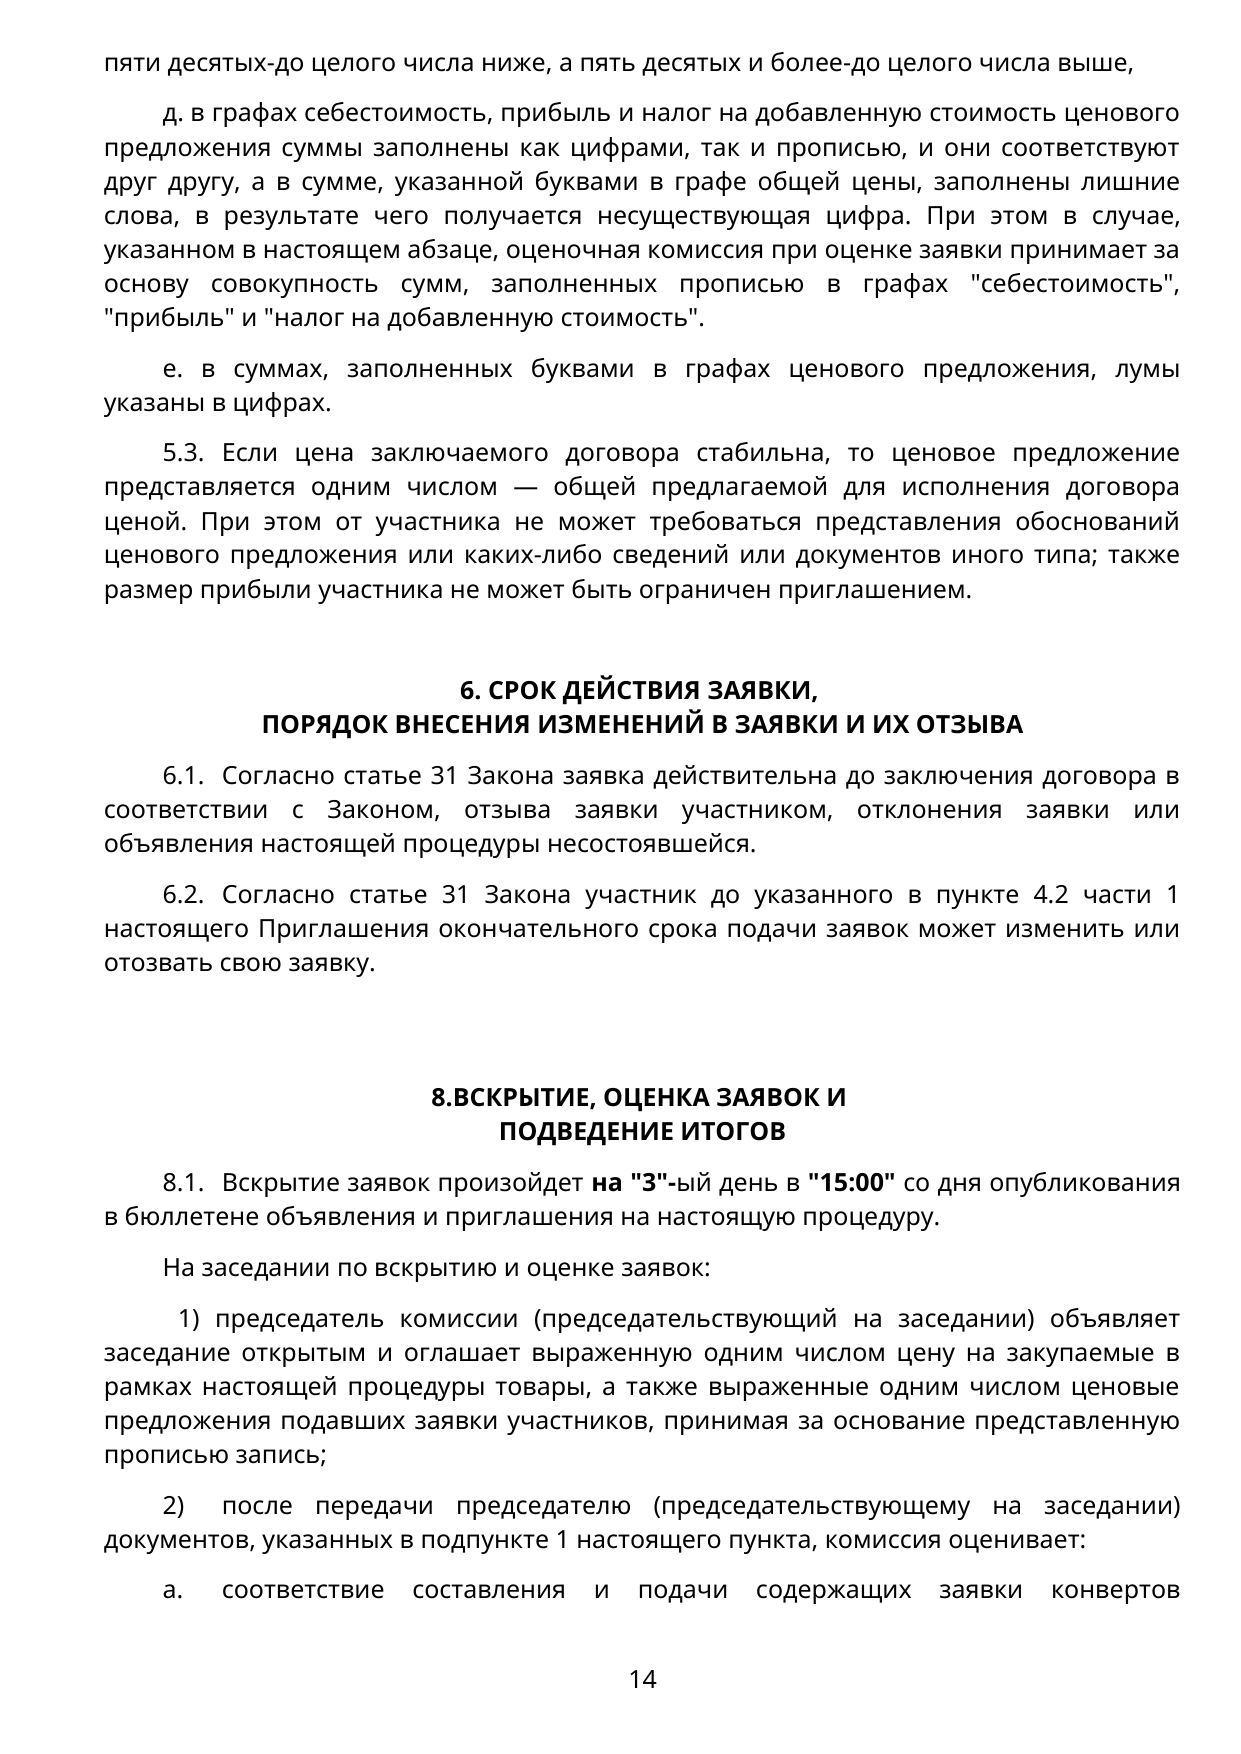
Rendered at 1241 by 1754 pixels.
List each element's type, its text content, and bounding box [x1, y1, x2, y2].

text 6.1. Согласно статье 31 Закона заявка действительна до заключения договора в соответствии с Законом, отзыва заявки участником, отклонения заявки или объявления настоящей процедуры несостоявшейся. [103, 757, 1181, 860]
text е. в суммах, заполненных буквами в графах ценового предложения, лумы указаны в цифрах. [103, 350, 1181, 418]
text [103, 44, 1181, 78]
text 1) председатель комиссии (председательствующий на заседании) объявляет заседание открытым и оглашает выраженную одним числом цену на закупаемые в рамках настоящей процедуры товары, а также выраженные одним числом ценовые предложения подавших заявки участников, принимая за основание представленную прописью запись; [103, 1300, 1181, 1471]
text На заседании по вскрытию и оценке заявок: [103, 1249, 1181, 1284]
text 8.ВСКРЫТИЕ, ОЦЕНКА ЗАЯВОК И ПОДВЕДЕНИЕ ИТОГОВ [103, 1080, 1181, 1148]
text 6.2. Согласно статье 31 Закона участник до указанного в пункте 4.2 части 1 настоящего Приглашения окончательного срока подачи заявок может изменить или отозвать свою заявку. [103, 876, 1181, 978]
text 6. СРОК ДЕЙСТВИЯ ЗАЯВКИ, ПОРЯДОК ВНЕСЕНИЯ ИЗМЕНЕНИЙ В ЗАЯВКИ И ИХ ОТЗЫВА [162, 673, 1122, 741]
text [103, 1572, 1181, 1606]
text 8.1. Вскрытие заявок произойдет на "3"-ый день в "15:00" со дня опубликования в бюллетене объявления и приглашения на настоящую процедуру. [103, 1165, 1181, 1233]
text д. в графах себестоимость, прибыль и налог на добавленную стоимость ценового предложения суммы заполнены как цифрами, так и прописью, и они соответствуют друг другу, а в сумме, указанной буквами в графе общей цены, заполнены лишние слова, в результате чего получается несуществующая цифра. При этом в случае, указанном в настоящем абзаце, оценочная комиссия при оценке заявки принимает за основу совокупность сумм, заполненных прописью в графах "себестоимость", "прибыль" и "налог на добавленную стоимость". [103, 95, 1181, 333]
text 5.3. Если цена заключаемого договора стабильна, то ценовое предложение представляется одним числом — общей предлагаемой для исполнения договора ценой. При этом от участника не может требоваться представления обоснований ценового предложения или каких-либо сведений или документов иного типа; также размер прибыли участника не может быть ограничен приглашением. [103, 435, 1181, 605]
text 2) после передачи председателю (председательствующему на заседании) документов, указанных в подпункте 1 настоящего пункта, комиссия оценивает: [103, 1487, 1181, 1555]
